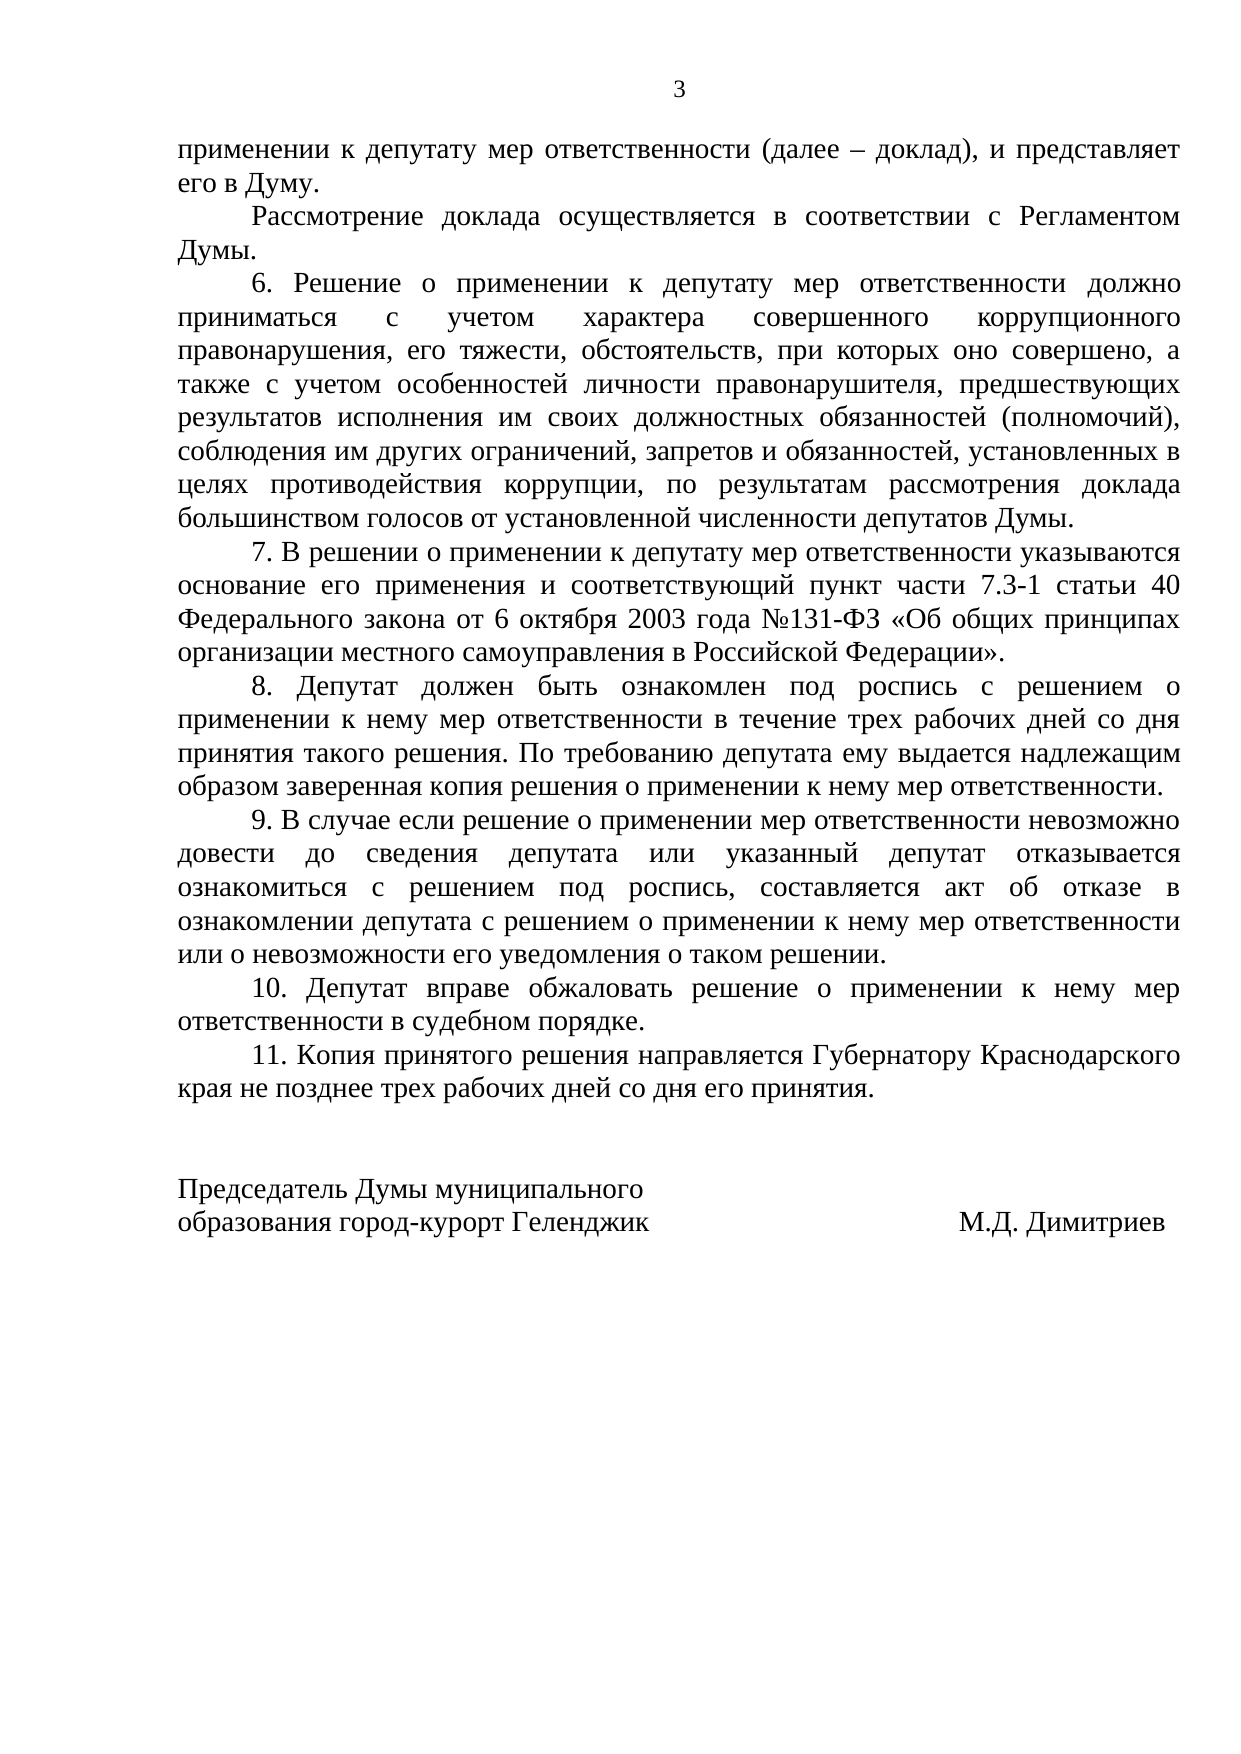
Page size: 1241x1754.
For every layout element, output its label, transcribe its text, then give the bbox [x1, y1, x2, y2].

subtitle 7. В решении о применении к депутату мер ответственности указываются основание его применения и соответствующий пункт части 7.3-1 статьи 40 Федерального закона от 6 октября 2003 года №131-ФЗ «Об общих принципах организации местного самоуправления в Российской Федерации». [177, 534, 1181, 668]
subtitle образования город-курорт Геленджик М.Д. Димитриев [177, 1204, 1181, 1238]
subtitle Председатель Думы муниципального [177, 1171, 1181, 1204]
subtitle 8. Депутат должен быть ознакомлен под роспись с решением о применении к нему мер ответственности в течение трех рабочих дней со дня принятия такого решения. По требованию депутата ему выдается надлежащим образом заверенная копия решения о применении к нему мер ответственности. [177, 668, 1181, 802]
subtitle 9. В случае если решение о применении мер ответственности невозможно довести до сведения депутата или указанный депутат отказывается ознакомиться с решением под роспись, составляется акт об отказе в ознакомлении депутата с решением о применении к нему мер ответственности или о невозможности его уведомления о таком решении. [177, 802, 1181, 970]
subtitle 10. Депутат вправе обжаловать решение о применении к нему мер ответственности в судебном порядке. [177, 970, 1181, 1037]
subtitle Рассмотрение доклада осуществляется в соответствии с Регламентом Думы. [177, 198, 1181, 265]
subtitle 11. Копия принятого решения направляется Губернатору Краснодарского края не позднее трех рабочих дней со дня его принятия. [177, 1037, 1181, 1104]
text 6. Решение о применении к депутату мер ответственности должно приниматься с учетом характера совершенного коррупционного правонарушения, его тяжести, обстоятельств, при которых оно совершено, а также с учетом особенностей личности правонарушителя, предшествующих результатов исполнения им своих должностных обязанностей (полномочий), соблюдения им других ограничений, запретов и обязанностей, установленных в целях противодействия коррупции, по результатам рассмотрения доклада большинством голосов от установленной численности депутатов Думы. [177, 265, 1181, 534]
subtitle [177, 131, 1181, 198]
